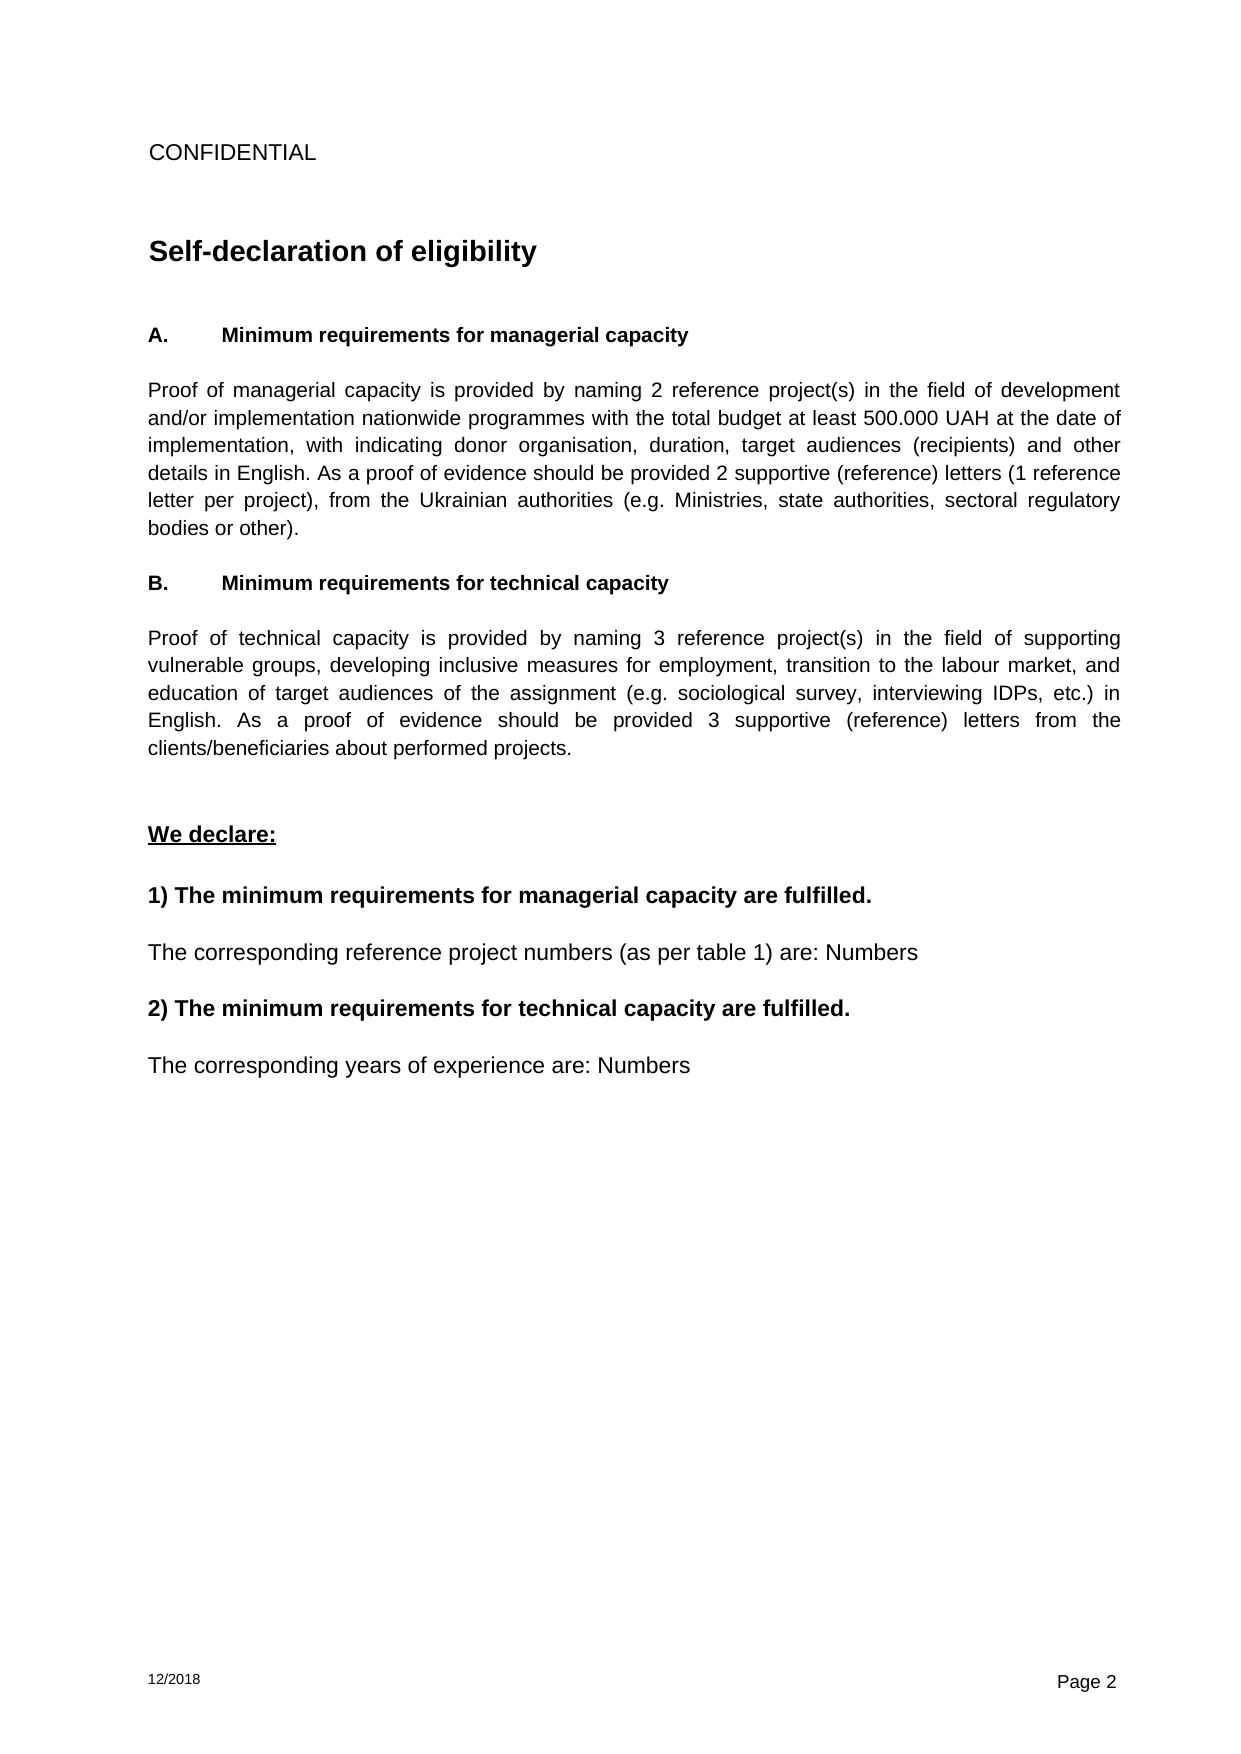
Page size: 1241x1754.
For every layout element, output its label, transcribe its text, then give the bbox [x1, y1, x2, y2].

text Proof of managerial capacity is provided by naming 2 reference project(s) in the field of development and/or implementation nationwide programmes with the total budget at least 500.000 UAH at the date of implementation, with indicating donor organisation, duration, target audiences (recipients) and other details in English. As a proof of evidence should be provided 2 supportive (reference) letters (1 reference letter per project), from the Ukrainian authorities (e.g. Ministries, state authorities, sectoral regulatory bodies or other). [148, 378, 1122, 539]
text We declare: [148, 821, 1152, 847]
text The corresponding years of experience are: Numbers [148, 1052, 1122, 1078]
text 1) The minimum requirements for managerial capacity are fulfilled. [148, 882, 1152, 908]
list Minimum requirements for managerial capacity [148, 323, 1122, 347]
text Proof of technical capacity is provided by naming 3 reference project(s) in the field of supporting vulnerable groups, developing inclusive measures for employment, transition to the labour market, and education of target audiences of the assignment (e.g. sociological survey, interviewing IDPs, etc.) in English. As a proof of evidence should be provided 3 supportive (reference) letters from the clients/beneficiaries about performed projects. [148, 626, 1122, 759]
text 2) The minimum requirements for technical capacity are fulfilled. [148, 995, 1152, 1022]
text The corresponding reference project numbers (as per table 1) are: Numbers [148, 938, 1122, 965]
text B. Minimum requirements for technical capacity [148, 571, 1122, 594]
